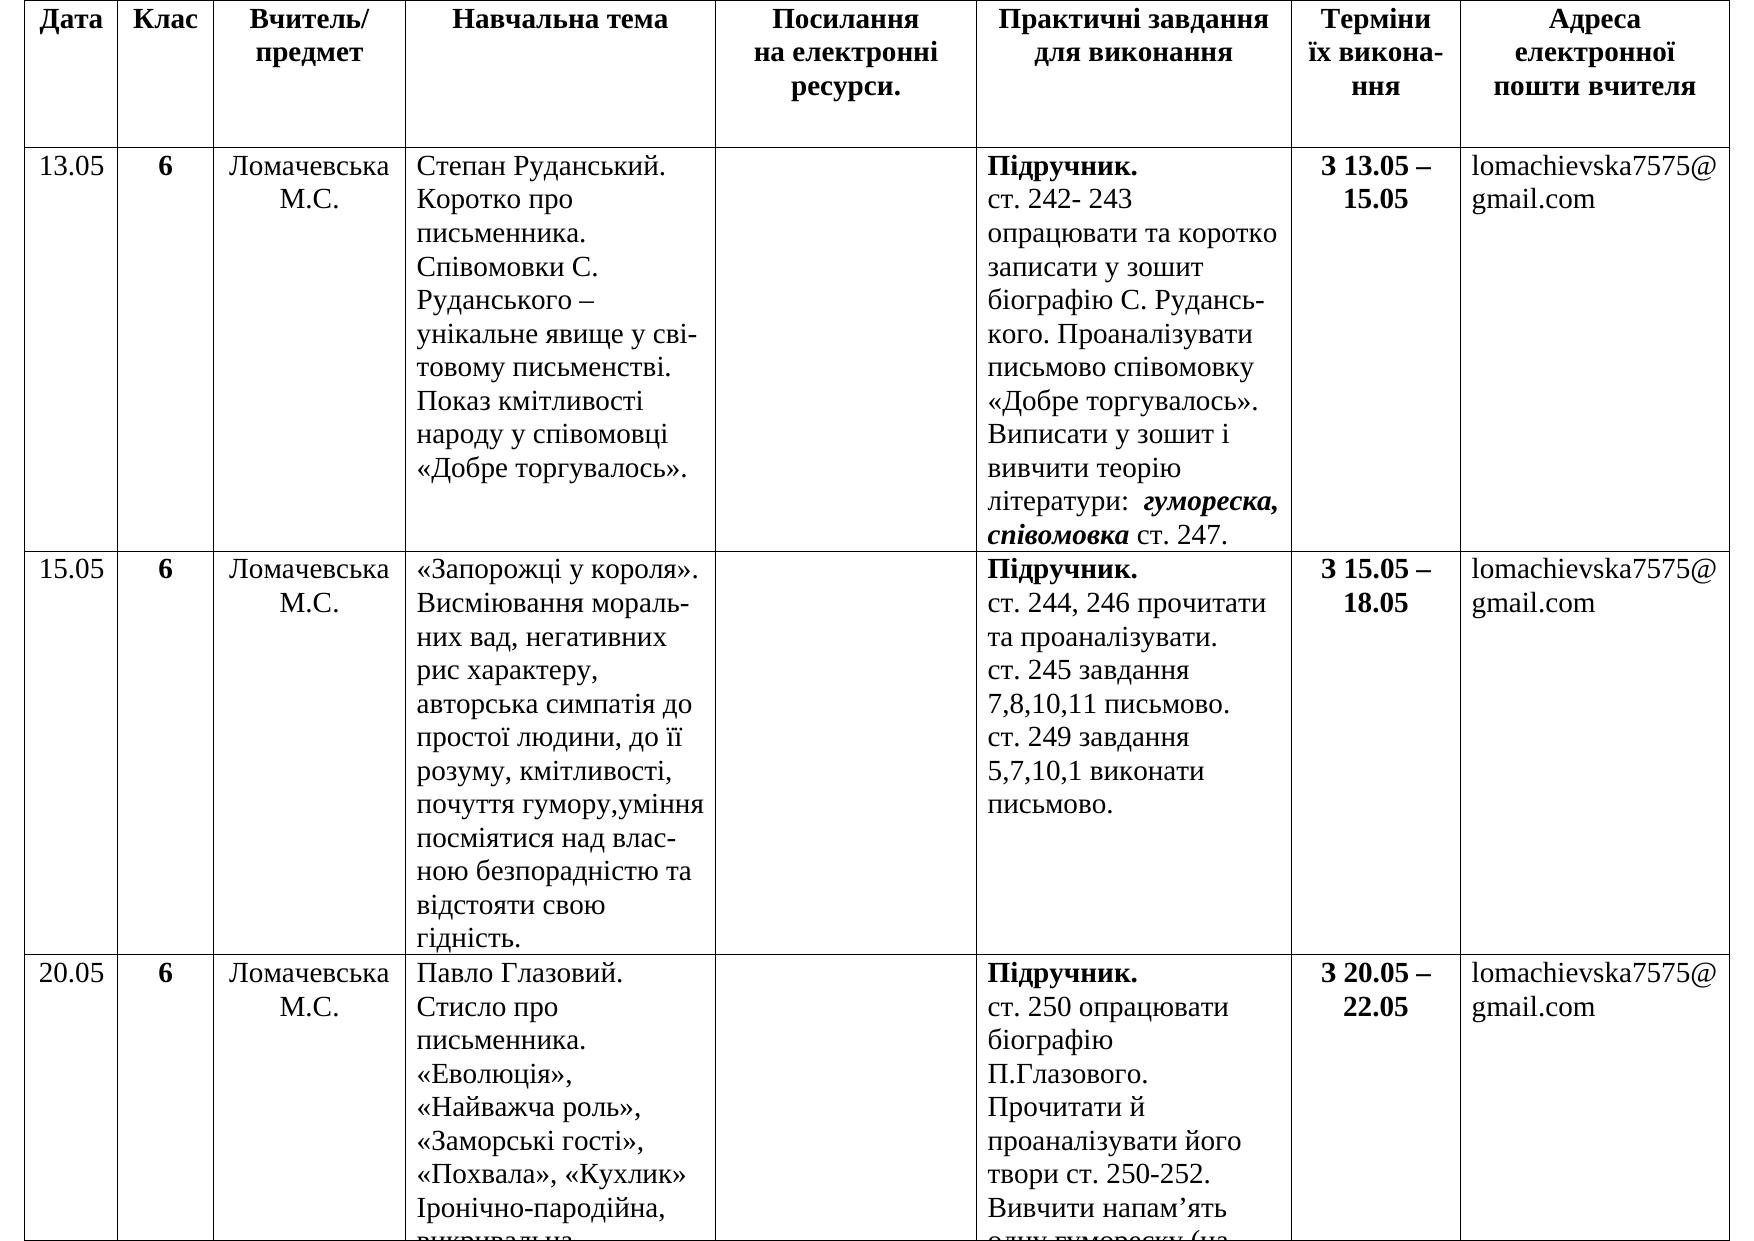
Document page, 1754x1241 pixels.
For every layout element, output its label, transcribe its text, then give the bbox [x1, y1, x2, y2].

table_cell [716, 552, 976, 954]
table_cell 20.05 [25, 955, 117, 1240]
table_header Адреса електронної пошти вчителя [1461, 1, 1729, 147]
table_cell Підручник. ст. 250 опрацювати біографію П.Глазового. Прочитати й проаналізувати його твори ст. 250-252. Вивчити напамʼять одну гумореску (на вибір). [977, 955, 1291, 1240]
table_cell 13.05 [25, 148, 117, 551]
table_header Посилання на електронні ресурси. [716, 1, 976, 147]
table_cell [716, 955, 976, 1240]
table_cell Ломачевська М.С. [214, 955, 405, 1240]
table_cell Підручник. ст. 244, 246 прочитати та проаналізувати. ст. 245 завдання 7,8,10,11 письмово. ст. 249 завдання 5,7,10,1 виконати письмово. [977, 552, 1291, 954]
table_cell Ломачевська М.С. [214, 552, 405, 954]
table_header Терміни їх викона-ння [1292, 1, 1460, 147]
table_cell Ломачевська М.С. [214, 148, 405, 551]
table_cell З 15.05 – 18.05 [1292, 552, 1460, 954]
table_cell З 13.05 – 15.05 [1292, 148, 1460, 551]
table_header Дата [25, 1, 117, 147]
table_cell «Запорожці у короля». Висміювання мораль-них вад, негативних рис характеру, авторська симпатія до простої людини, до її розуму, кмітливості, почуття гумору,уміння посміятися над влас-ною безпорадністю та відстояти свою гідність. [406, 552, 715, 954]
table_cell 6 [118, 148, 213, 551]
table_cell lomachievska7575@gmail.com [1461, 148, 1729, 551]
table_cell lomachievska7575@gmail.com [1461, 955, 1729, 1240]
table_header Вчитель/ предмет [214, 1, 405, 147]
table_cell 6 [118, 955, 213, 1240]
table_header Навчальна тема [406, 1, 715, 147]
table_cell 15.05 [25, 552, 117, 954]
table_cell Підручник. ст. 242- 243 опрацювати та коротко записати у зошит біографію С. Рудансь-кого. Проаналізувати письмово співомовку «Добре торгувалось». Виписати у зошит і вивчити теорію літератури: гумореска, співомовка ст. 247. [977, 148, 1291, 551]
table_cell lomachievska7575@gmail.com [1461, 552, 1729, 954]
table_cell 6 [118, 552, 213, 954]
table_header Клас [118, 1, 213, 147]
table_cell Степан Руданський. Коротко про письменника. Співомовки С. Руданського – унікальне явище у сві-товому письменстві. Показ кмітливості народу у співомовці «Добре торгувалось». [406, 148, 715, 551]
table_header Практичні завдання для виконання [977, 1, 1291, 147]
table_cell Павло Глазовий. Стисло про письменника. «Еволюція», «Найважча роль», «Заморські гості», «Похвала», «Кухлик» Іронічно-пародійна, викривальна спрямованість гумористичних і сатиричних творів. [406, 955, 715, 1240]
table_cell [716, 148, 976, 551]
table_cell З 20.05 –22.05 [1292, 955, 1460, 1240]
